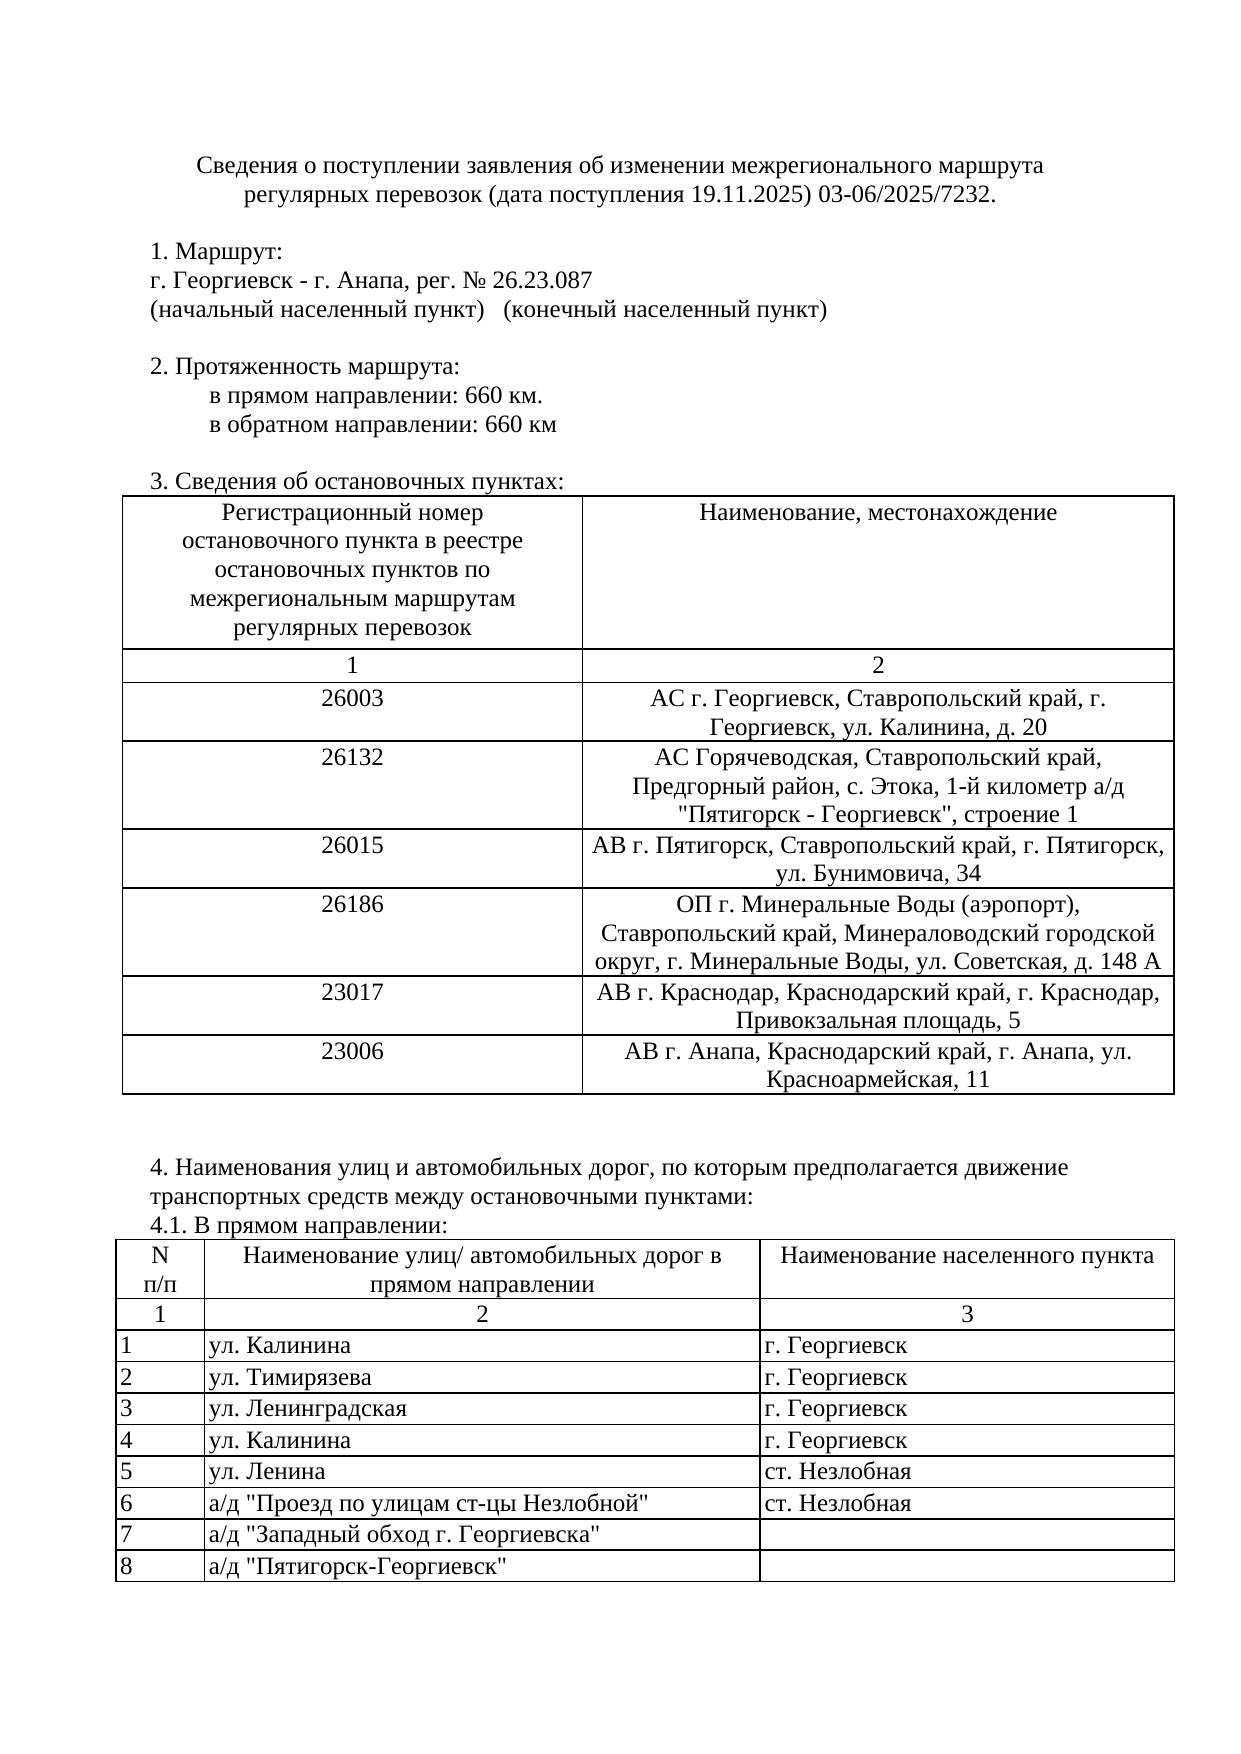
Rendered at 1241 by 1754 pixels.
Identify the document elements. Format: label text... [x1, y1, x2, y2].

table_header Наименование улиц/ автомобильных дорог в прямом направлении [205, 1240, 759, 1298]
table_cell ул. Калинина [205, 1425, 759, 1455]
table_cell 26132 [123, 742, 582, 828]
table_cell ул. Ленина [205, 1457, 759, 1486]
table_cell 23017 [123, 977, 582, 1034]
table_cell а/д "Западный обход г. Георгиевска" [205, 1520, 759, 1549]
table_cell АВ г. Анапа, Краснодарский край, г. Анапа, ул. Красноармейская, 11 [583, 1036, 1173, 1093]
table_cell ст. Незлобная [761, 1488, 1174, 1518]
table_cell 1 [117, 1331, 204, 1361]
text (начальный населенный пункт) (конечный населенный пункт) [150, 294, 1090, 322]
table_cell 1 [117, 1299, 204, 1329]
table_cell АС Горячеводская, Ставропольский край, Предгорный район, с. Этока, 1-й километр а/д "Пятигорск - Георгиевск", строение 1 [583, 742, 1173, 828]
table_cell г. Георгиевск [761, 1425, 1174, 1455]
table_cell ст. Незлобная [761, 1457, 1174, 1486]
text в прямом направлении: 660 км. [150, 380, 1090, 409]
table_cell ОП г. Минеральные Воды (аэропорт), Ставропольский край, Минераловодский городской округ, г. Минеральные Воды, ул. Советская, д. 148 А [583, 889, 1173, 975]
text в обратном направлении: 660 км [150, 409, 1090, 437]
table_cell 7 [117, 1520, 204, 1549]
table_cell г. Георгиевск [761, 1394, 1174, 1423]
table_cell АВ г. Пятигорск, Ставропольский край, г. Пятигорск, ул. Бунимовича, 34 [583, 830, 1173, 887]
table_cell 6 [117, 1488, 204, 1518]
table_cell 2 [205, 1299, 759, 1329]
table_header Наименование населенного пункта [761, 1240, 1174, 1298]
table_cell 26186 [123, 889, 582, 975]
table_cell 5 [117, 1457, 204, 1486]
table_cell г. Георгиевск [761, 1331, 1174, 1361]
table_cell 4 [117, 1425, 204, 1455]
table_header Наименование, местонахождение [583, 497, 1173, 648]
table_cell ул. Ленинградская [205, 1394, 759, 1423]
table_cell 23006 [123, 1036, 582, 1093]
table_cell 26015 [123, 830, 582, 887]
table_cell а/д "Пятигорск-Георгиевск" [205, 1551, 759, 1581]
text 1. Маршрут: [150, 236, 1090, 265]
table_cell АВ г. Краснодар, Краснодарский край, г. Краснодар, Привокзальная площадь, 5 [583, 977, 1173, 1034]
text 4.1. В прямом направлении: [150, 1210, 1090, 1238]
table_cell 8 [117, 1551, 204, 1581]
table_cell ул. Калинина [205, 1331, 759, 1361]
table_header Регистрационный номер остановочного пункта в реестре остановочных пунктов по межрегиональным маршрутам регулярных перевозок [123, 497, 582, 648]
table_header N п/п [117, 1240, 204, 1298]
text 4. Наименования улиц и автомобильных дорог, по которым предполагается движение транспортных средств между остановочными пунктами: [150, 1152, 1090, 1210]
table_cell 2 [117, 1362, 204, 1392]
table_cell 1 [123, 650, 582, 681]
table_cell 3 [117, 1394, 204, 1423]
table_cell г. Георгиевск [761, 1362, 1174, 1392]
text Сведения о поступлении заявления об изменении межрегионального маршрута регулярных перевозок (дата поступления 19.11.2025) 03-06/2025/7232. [150, 150, 1090, 207]
table_cell 3 [761, 1299, 1174, 1329]
table_cell 26003 [123, 683, 582, 740]
table_cell [761, 1551, 1174, 1581]
table_cell 2 [583, 650, 1173, 681]
table_cell АС г. Георгиевск, Ставропольский край, г. Георгиевск, ул. Калинина, д. 20 [583, 683, 1173, 740]
text 2. Протяженность маршрута: [150, 351, 1090, 380]
table_cell [761, 1520, 1174, 1549]
table_cell а/д "Проезд по улицам ст-цы Незлобной" [205, 1488, 759, 1518]
text г. Георгиевск - г. Анапа, рег. № 26.23.087 [150, 265, 1090, 294]
table_cell ул. Тимирязева [205, 1362, 759, 1392]
text 3. Сведения об остановочных пунктах: [150, 466, 1090, 495]
